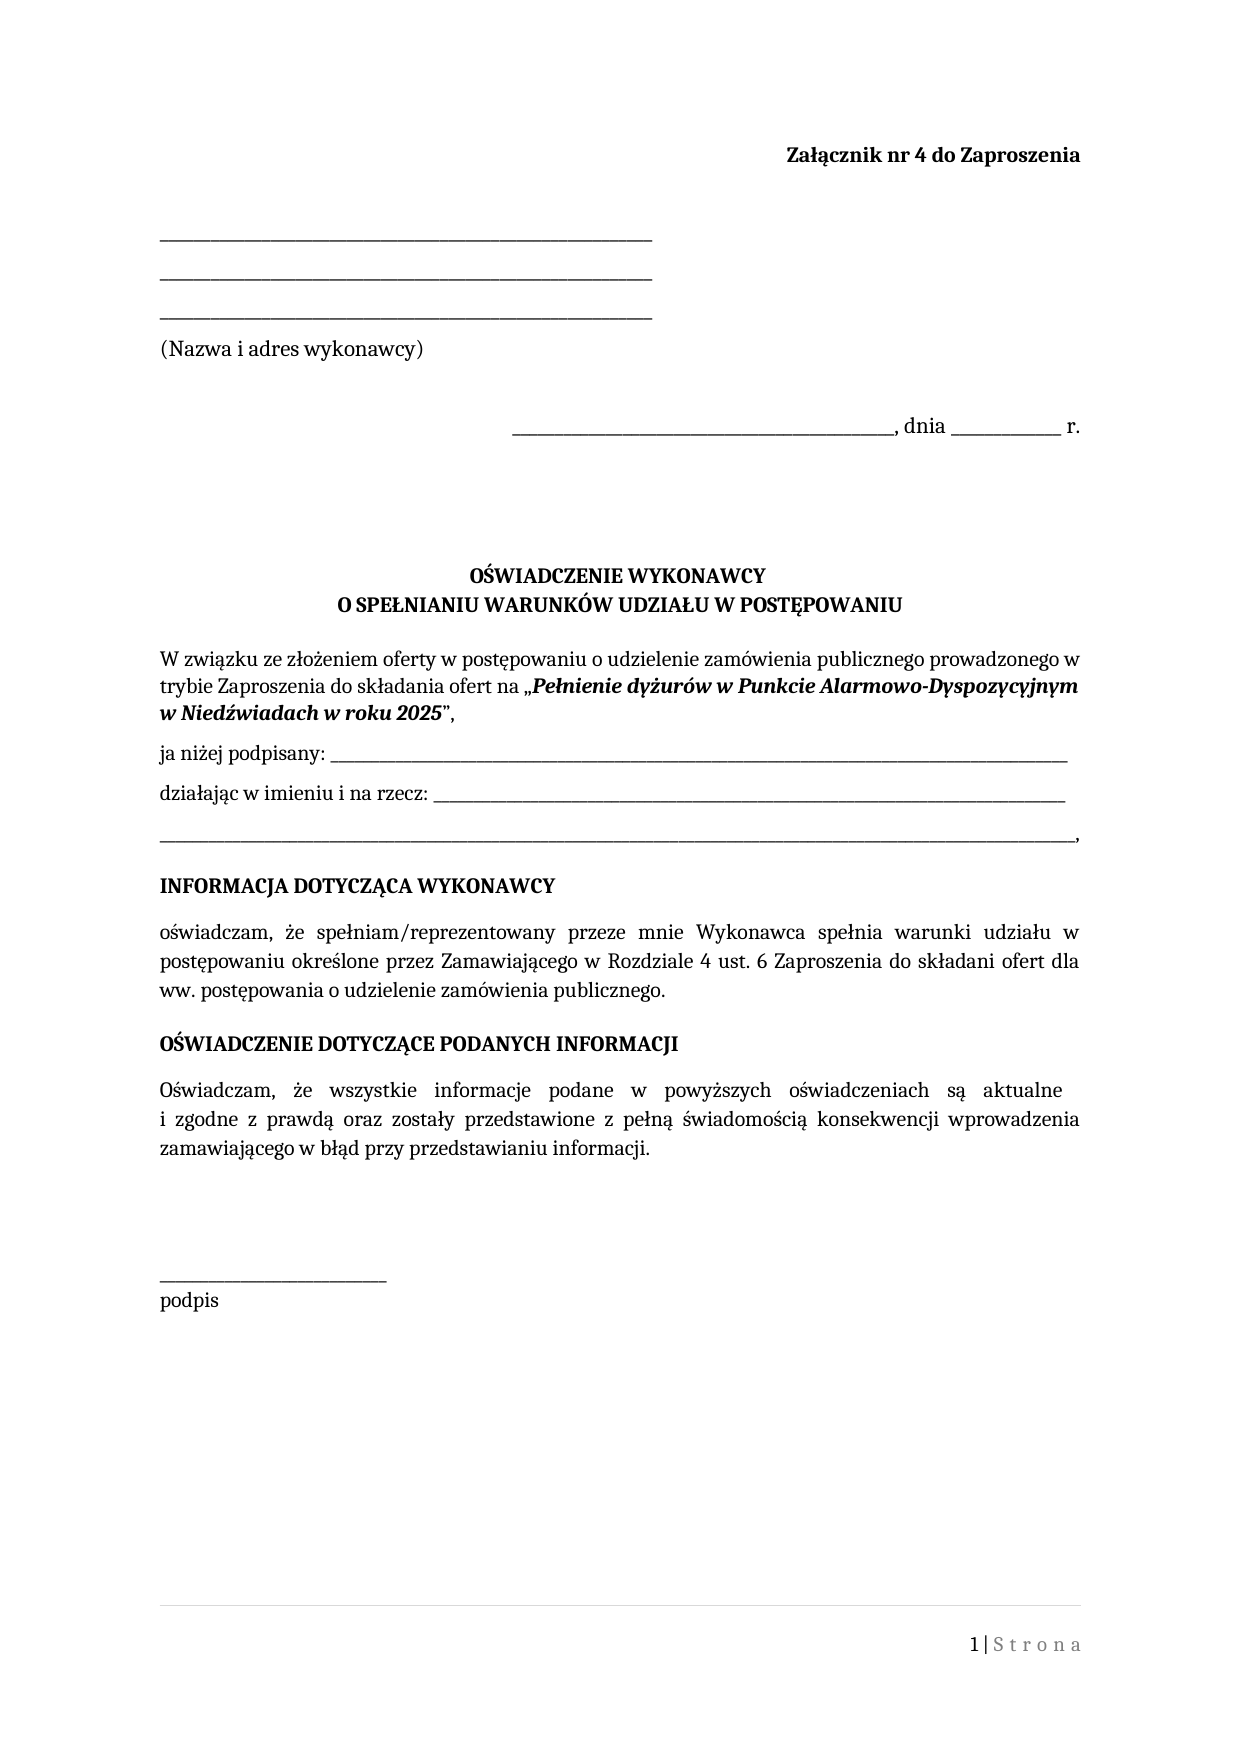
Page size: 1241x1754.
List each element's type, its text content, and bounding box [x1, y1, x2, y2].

text OŚWIADCZENIE WYKONAWCY O SPEŁNIANIU WARUNKÓW UDZIAŁU W POSTĘPOWANIU [159, 564, 1081, 618]
text Załącznik nr 4 do Zaproszenia [159, 142, 1081, 168]
text Oświadczam, że wszystkie informacje podane w powyższych oświadczeniach są aktualne i zgodne z prawdą oraz zostały przedstawione z pełną świadomością konsekwencji wprowadzenia zamawiającego w błąd przy przedstawianiu informacji. [159, 1077, 1081, 1160]
text oświadczam, że spełniam/reprezentowany przeze mnie Wykonawca spełnia warunki udziału w postępowaniu określone przez Zamawiającego w Rozdziale 4 ust. 6 Zaproszenia do składani ofert dla ww. postępowania o udzielenie zamówienia publicznego. [159, 920, 1081, 1003]
text __________________________________________________________ [159, 219, 1081, 245]
text INFORMACJA DOTYCZĄCA WYKONAWCY [159, 874, 1081, 899]
text działając w imieniu i na rzecz: ______________________________________________________________________________ [159, 781, 1081, 806]
text ja niżej podpisany: ___________________________________________________________________________________________ [159, 741, 1081, 766]
text (Nazwa i adres wykonawcy) [159, 336, 1081, 362]
text W związku ze złożeniem oferty w postępowaniu o udzielenie zamówienia publicznego prowadzonego w trybie Zaproszenia do składania ofert na „Pełnienie dyżurów w Punkcie Alarmowo-Dyspozycyjnym w Niedźwiadach w roku 2025”, [159, 647, 1081, 726]
text _____________________________________________, dnia _____________ r. [159, 413, 1081, 439]
text __________________________________________________________ [159, 297, 1081, 323]
text _________________________________________________________________________________________________________________, [159, 820, 1081, 845]
text ____________________________ podpis [159, 1260, 1081, 1313]
text __________________________________________________________ [159, 258, 1081, 284]
text OŚWIADCZENIE DOTYCZĄCE PODANYCH INFORMACJI [159, 1032, 1081, 1057]
